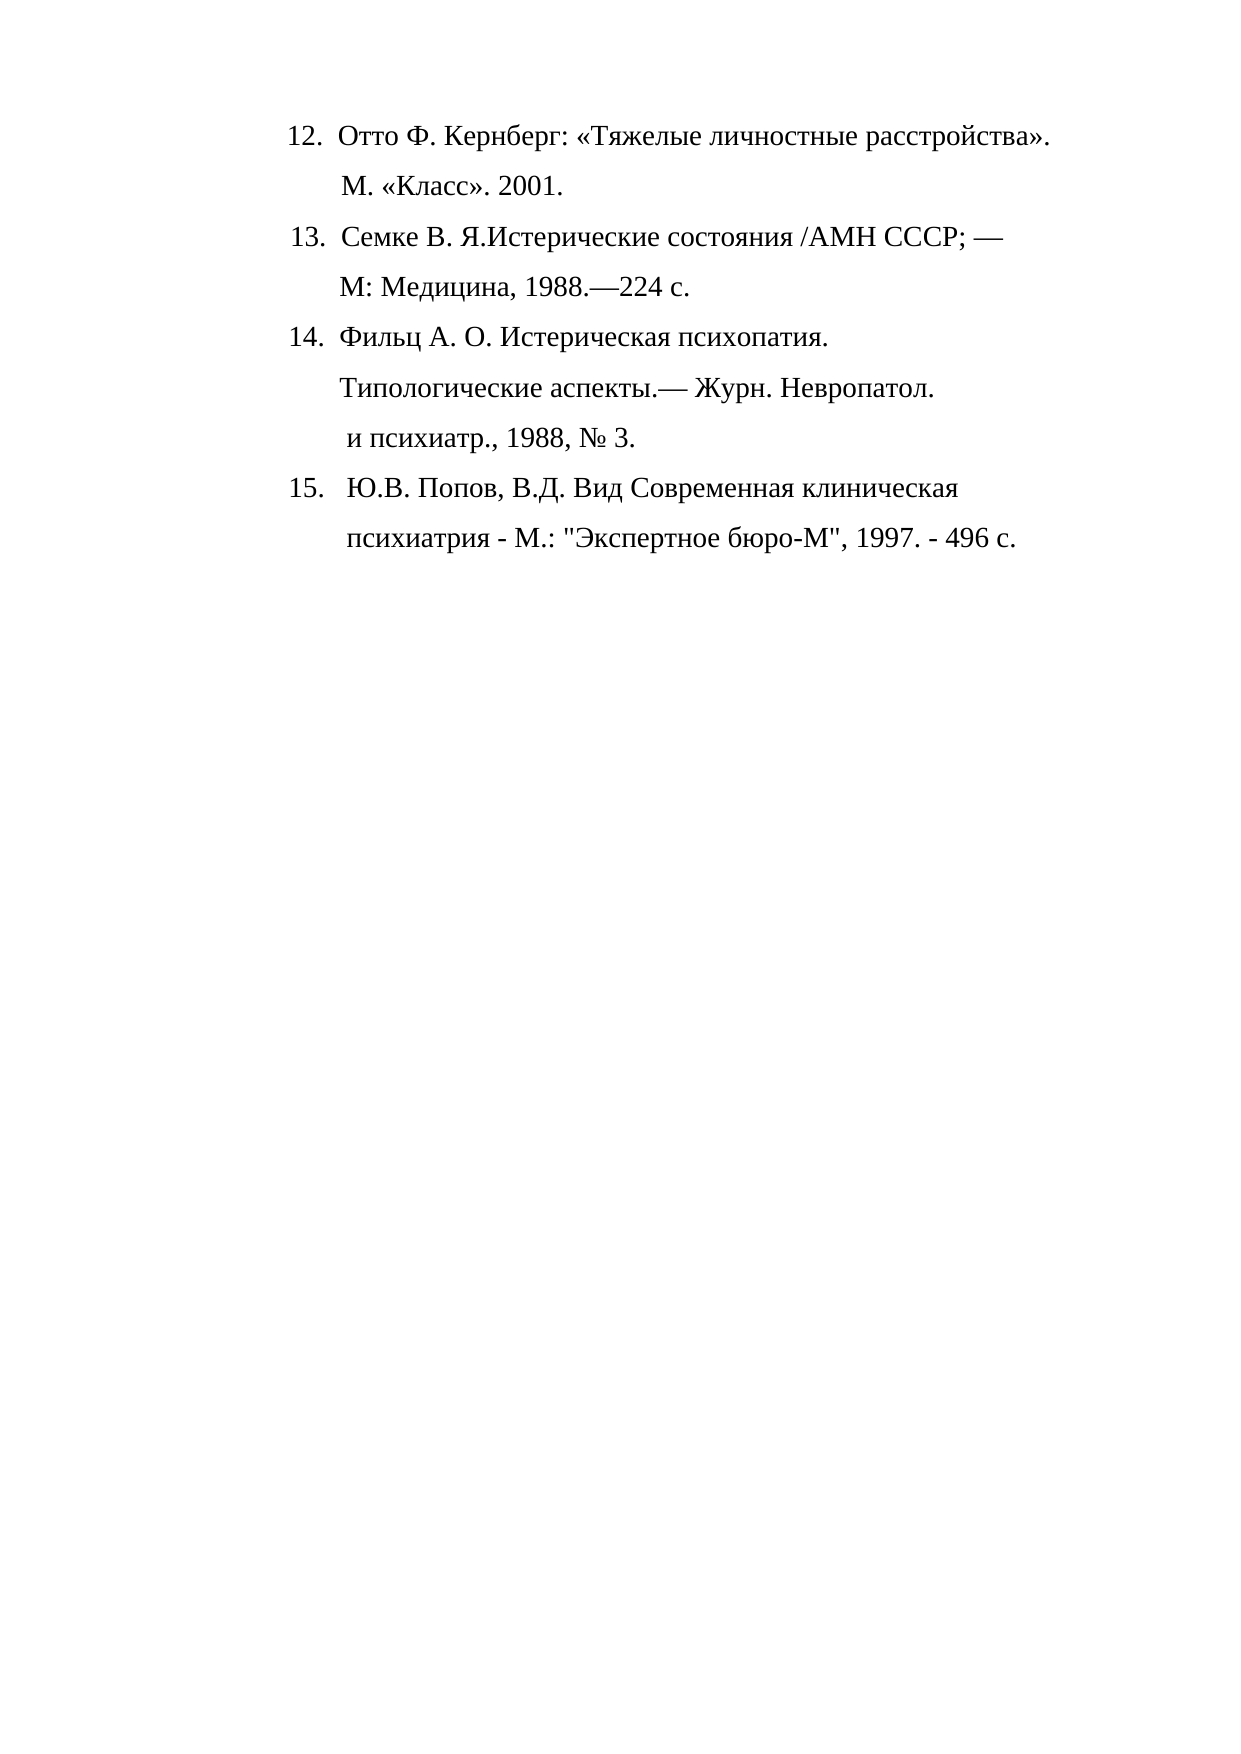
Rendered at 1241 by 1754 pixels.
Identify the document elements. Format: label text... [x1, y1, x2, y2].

list психиатрия - М.: "Экспертное бюро-М", 1997. - 496 с. [288, 521, 1152, 554]
list и психиатр., 1988, № 3. [288, 420, 1152, 453]
list Типологические аспекты.— Журн. Невропатол. [288, 370, 1152, 403]
list 12. Отто Ф. Кернберг: «Тяжелые личностные расстройства». [177, 118, 1152, 152]
list 15. Ю.В. Попов, В.Д. Вид Современная клиническая [288, 470, 1152, 504]
text 13. Семке В. Я.Истерические состояния /АМН СССР; — [290, 219, 1152, 252]
text М. «Класс». 2001. [290, 168, 1152, 202]
list М: Медицина, 1988.—224 с. [288, 269, 1152, 303]
list 14. Фильц А. О. Истерическая психопатия. [288, 319, 1152, 353]
